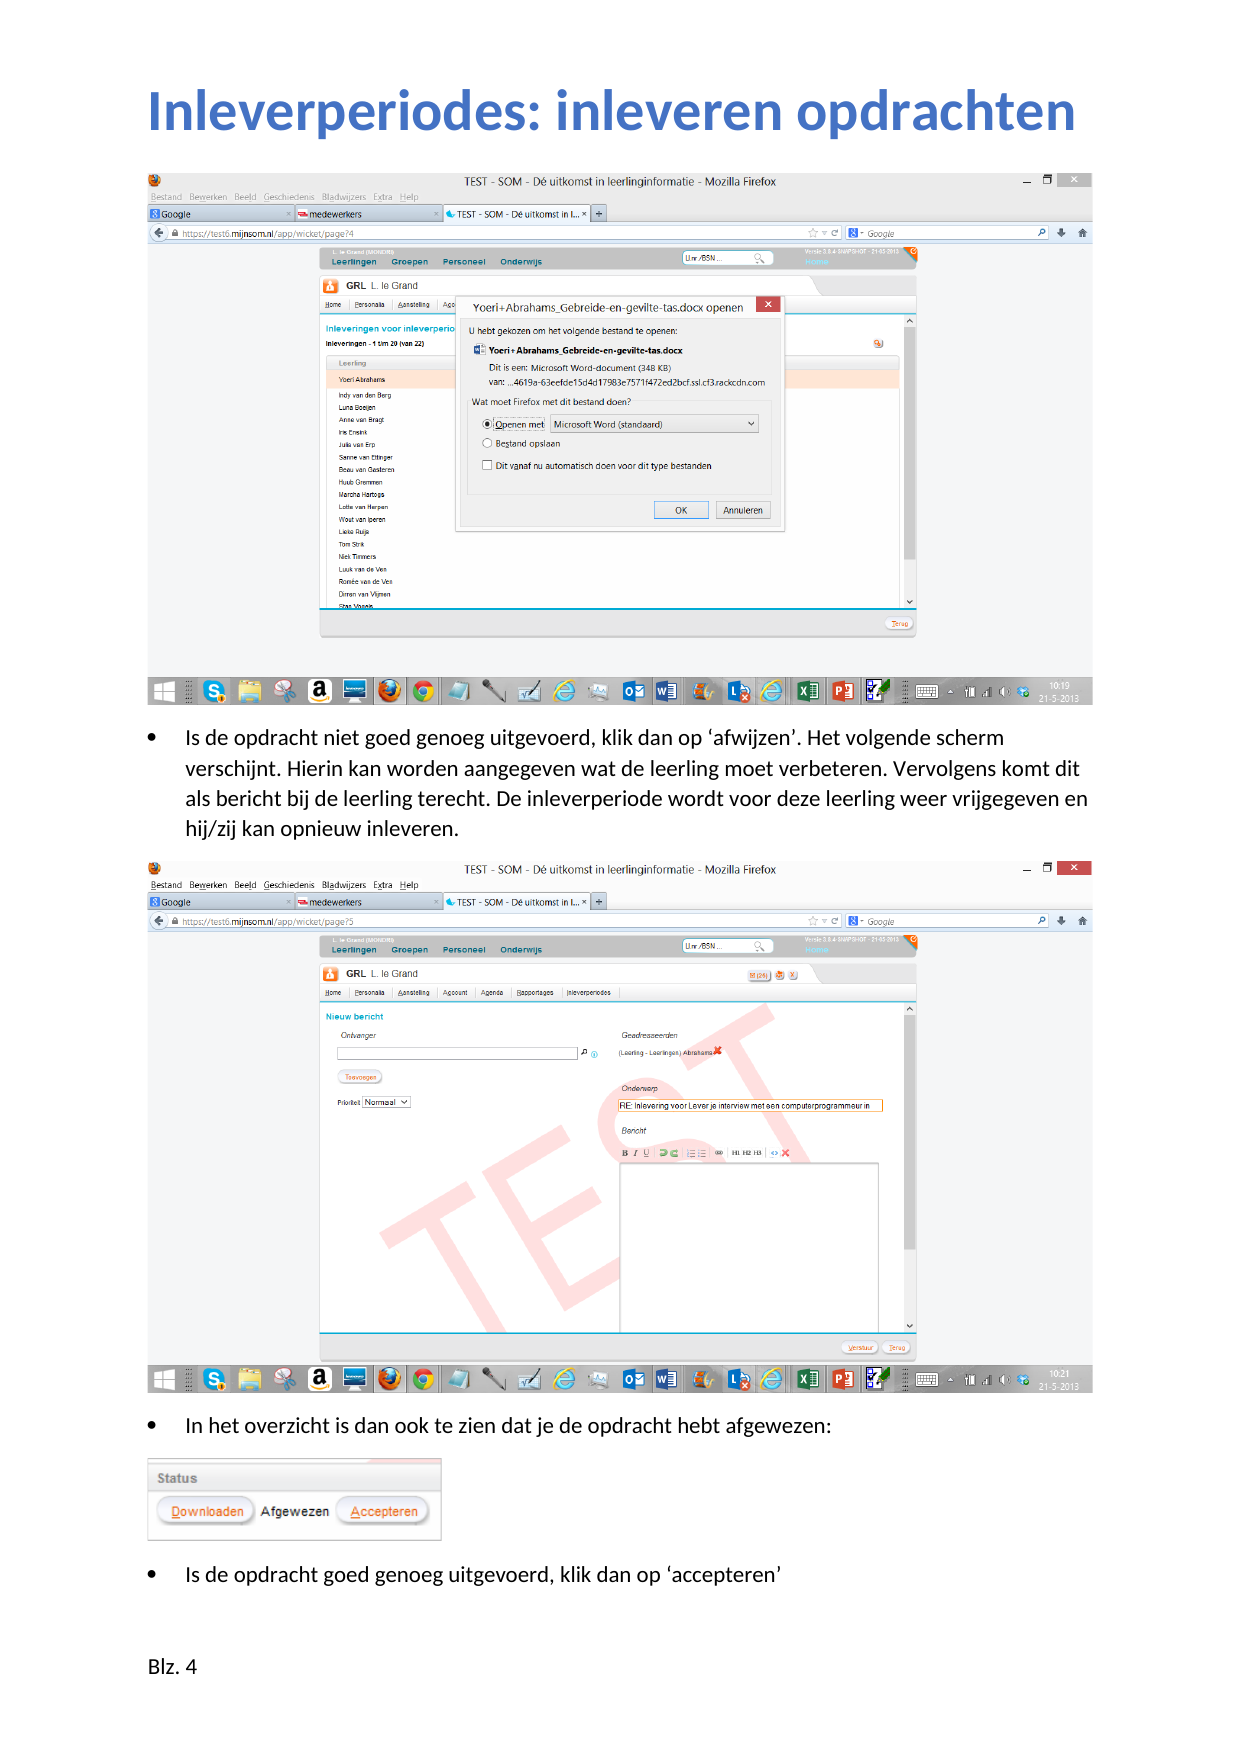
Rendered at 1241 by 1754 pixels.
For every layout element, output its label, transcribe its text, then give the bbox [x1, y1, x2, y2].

list Is de opdracht goed genoeg uitgevoerd, klik dan op ‘accepteren’ [148, 1560, 1093, 1588]
picture [147, 173, 1093, 705]
list Is de opdracht niet goed genoeg uitgevoerd, klik dan op ‘afwijzen’. Het volgende scherm verschijnt. Hierin kan worden aangegeven wat de leerling moet verbeteren. Vervolgens komt dit als bericht bij de leerling terecht. De inleverperiode wordt voor deze leerling weer vrijgegeven en hij/zij kan opnieuw inleveren. [148, 723, 1093, 842]
list In het overzicht is dan ook te zien dat je de opdracht hebt afgewezen: [148, 1411, 1093, 1439]
picture [147, 1458, 442, 1541]
picture [147, 861, 1093, 1393]
